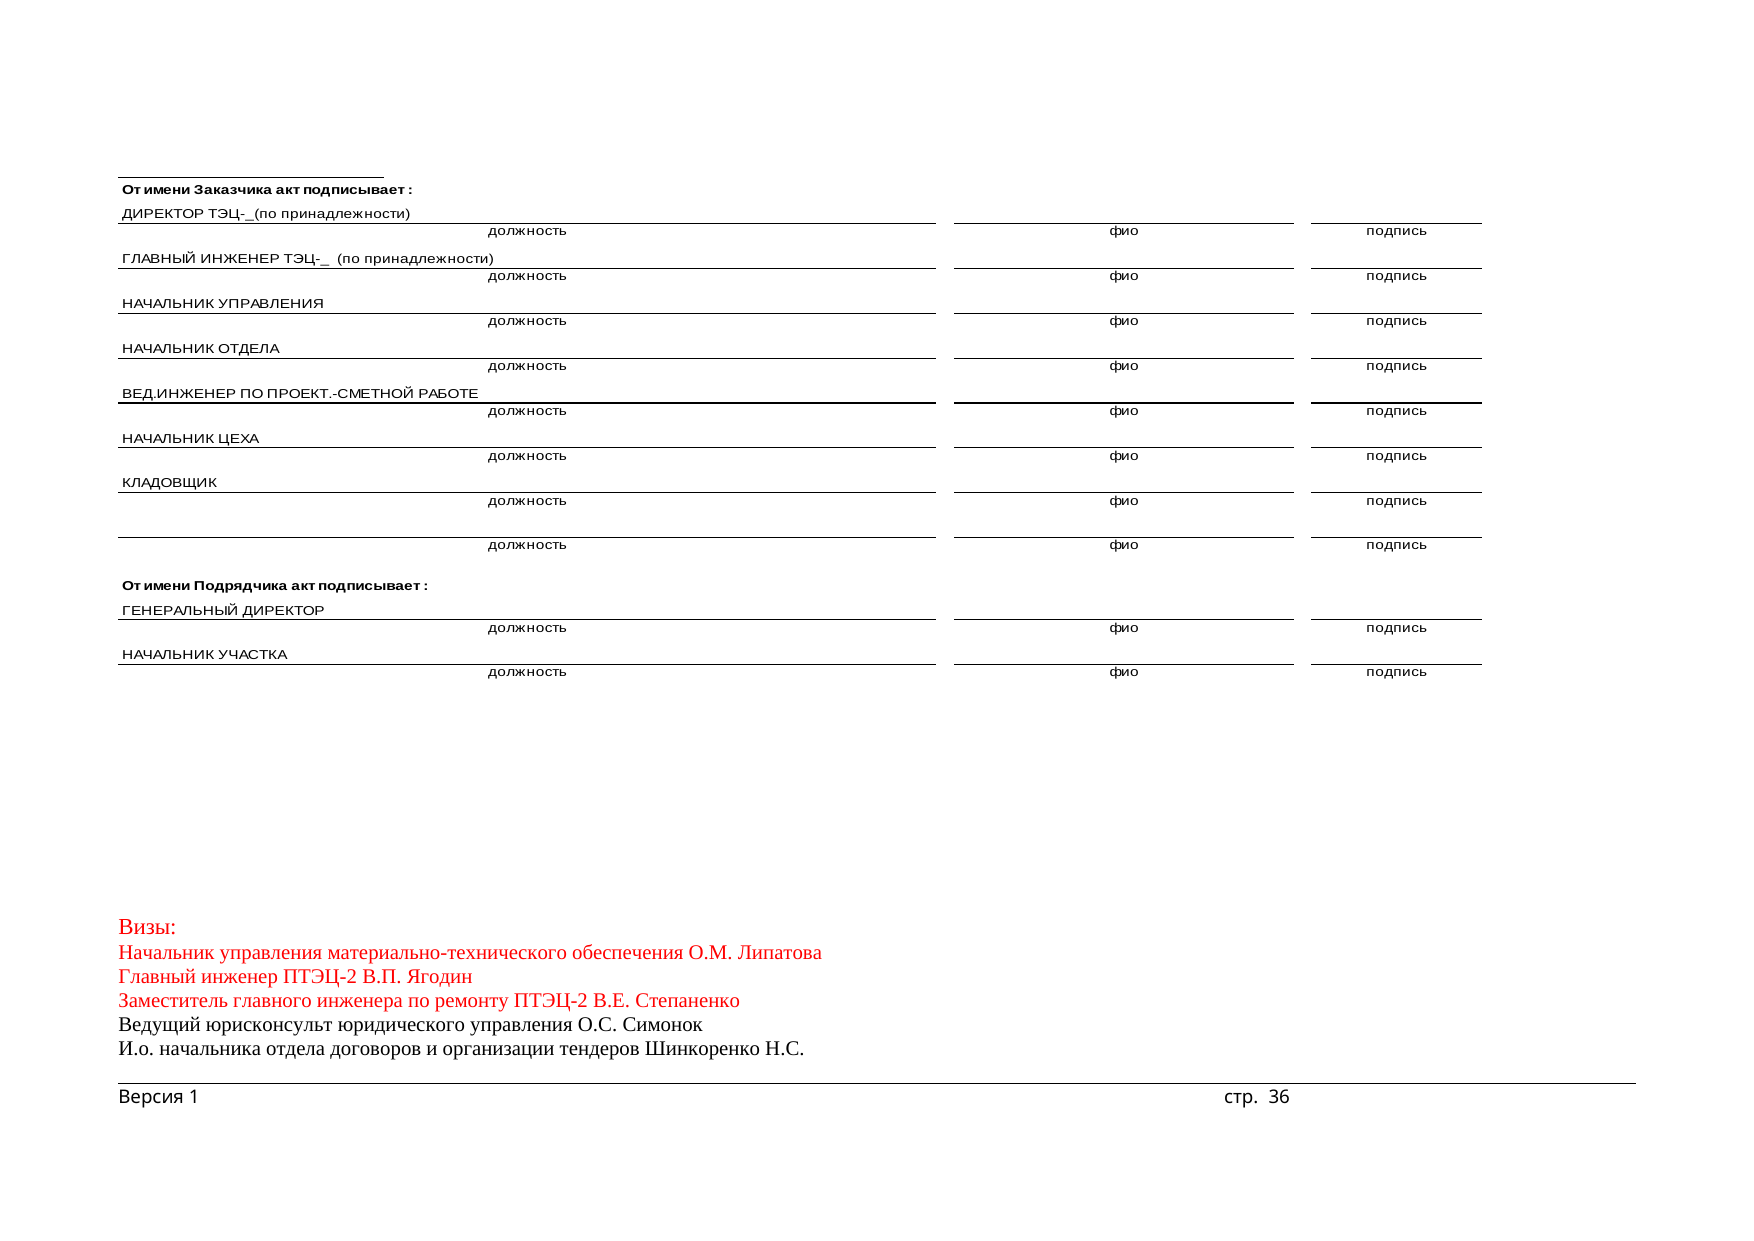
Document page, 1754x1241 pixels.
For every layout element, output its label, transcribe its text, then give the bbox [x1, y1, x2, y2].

text Визы: [118, 913, 1636, 940]
text Начальник управления материально-технического обеспечения О.М. Липатова [118, 940, 1636, 964]
text Заместитель главного инженера по ремонту ПТЭЦ-2 В.Е. Степаненко [118, 988, 1636, 1012]
text Главный инженер ПТЭЦ-2 В.П. Ягодин [118, 964, 1636, 988]
text Ведущий юрисконсульт юридического управления О.С. Симонок [118, 1012, 1636, 1036]
text И.о. начальника отдела договоров и организации тендеров Шинкоренко Н.С. [118, 1036, 1636, 1060]
